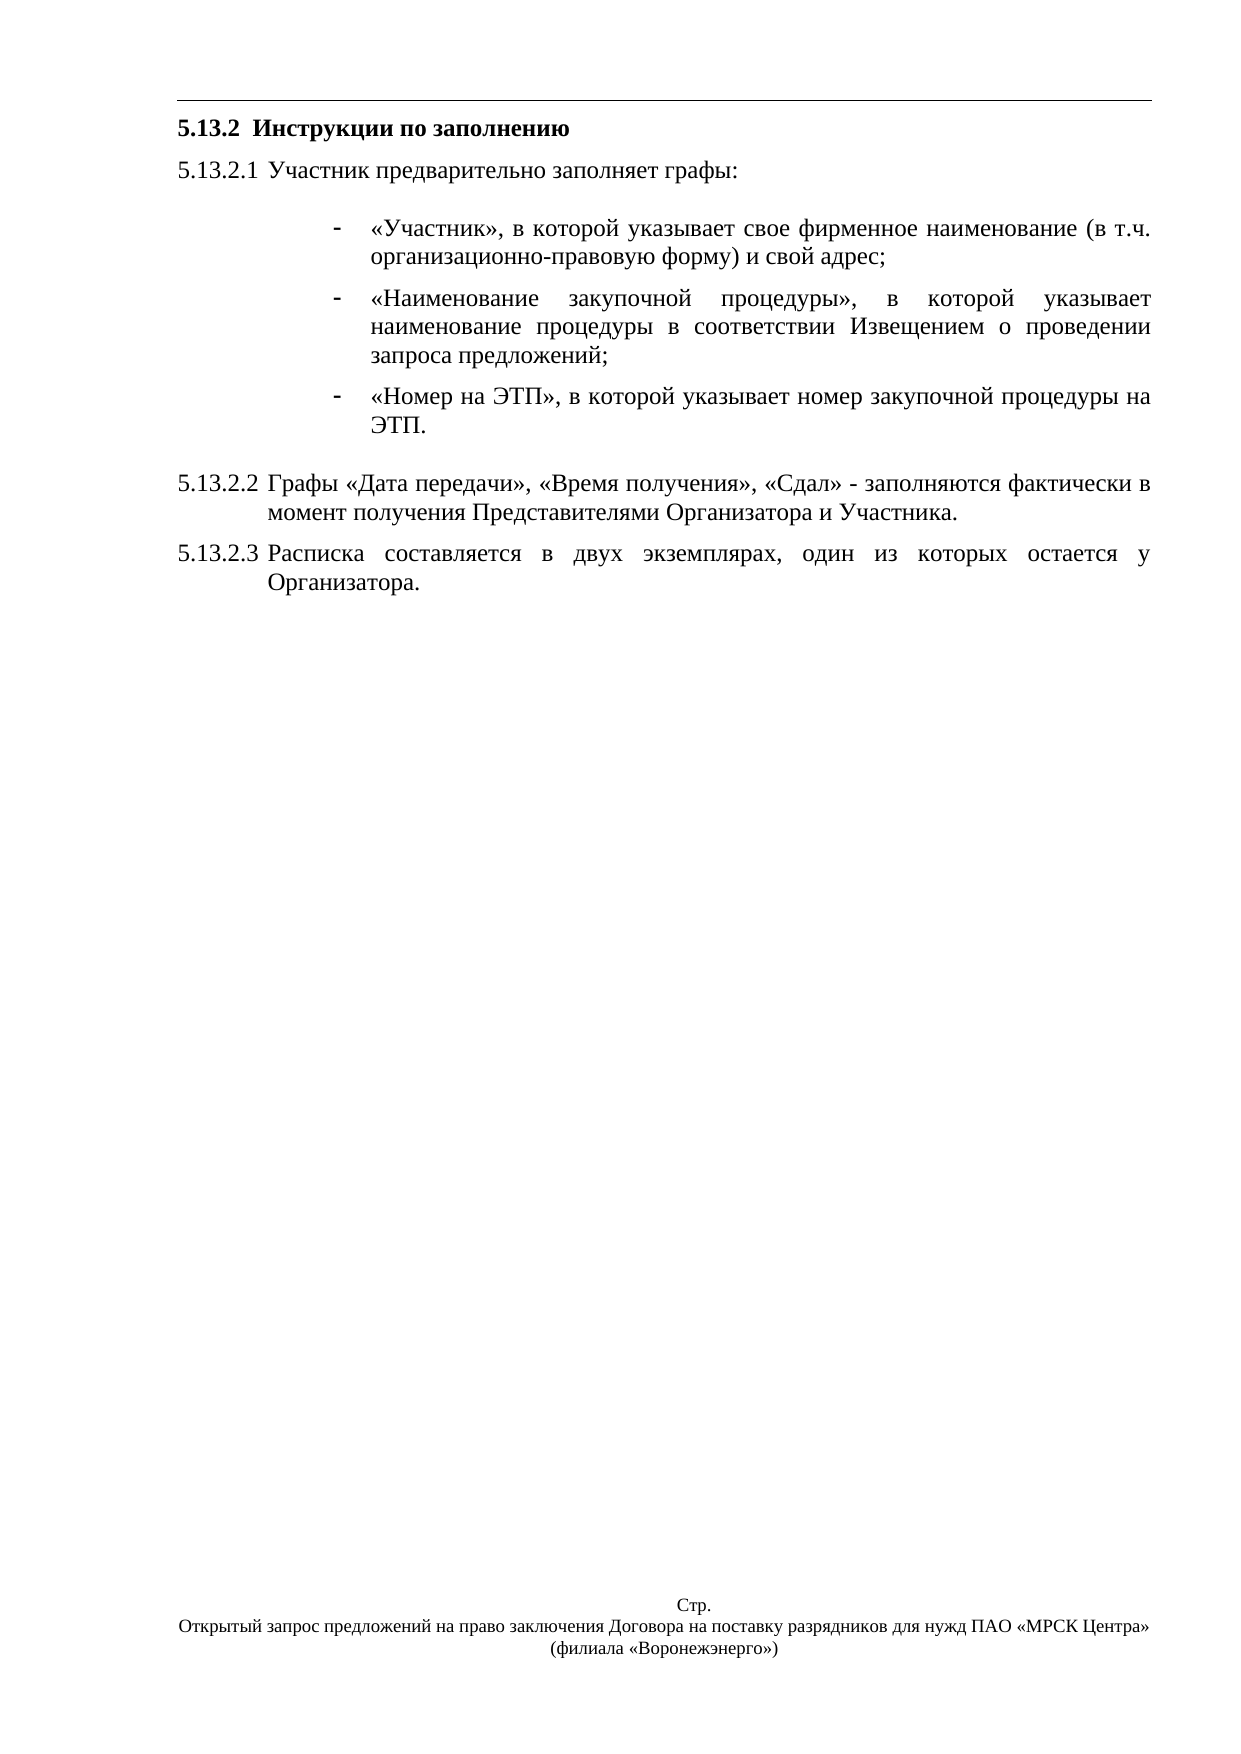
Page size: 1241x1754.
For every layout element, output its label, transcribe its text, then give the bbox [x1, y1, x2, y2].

list «Номер на ЭТП», в которой указывает номер закупочной процедуры на ЭТП. [333, 381, 1152, 439]
list Расписка составляется в двух экземплярах, один из которых остается у Организатора. [177, 538, 1152, 596]
list Графы «Дата передачи», «Время получения», «Сдал» - заполняются фактически в момент получения Представителями Организатора и Участника. [177, 468, 1152, 526]
list «Участник», в которой указывает свое фирменное наименование (в т.ч. организационно-правовую форму) и свой адрес; [333, 213, 1152, 270]
subtitle Инструкции по заполнению [177, 113, 1152, 142]
list Участник предварительно заполняет графы: [177, 155, 1152, 183]
list «Наименование закупочной процедуры», в которой указывает наименование процедуры в соответствии Извещением о проведении запроса предложений; [333, 283, 1152, 369]
